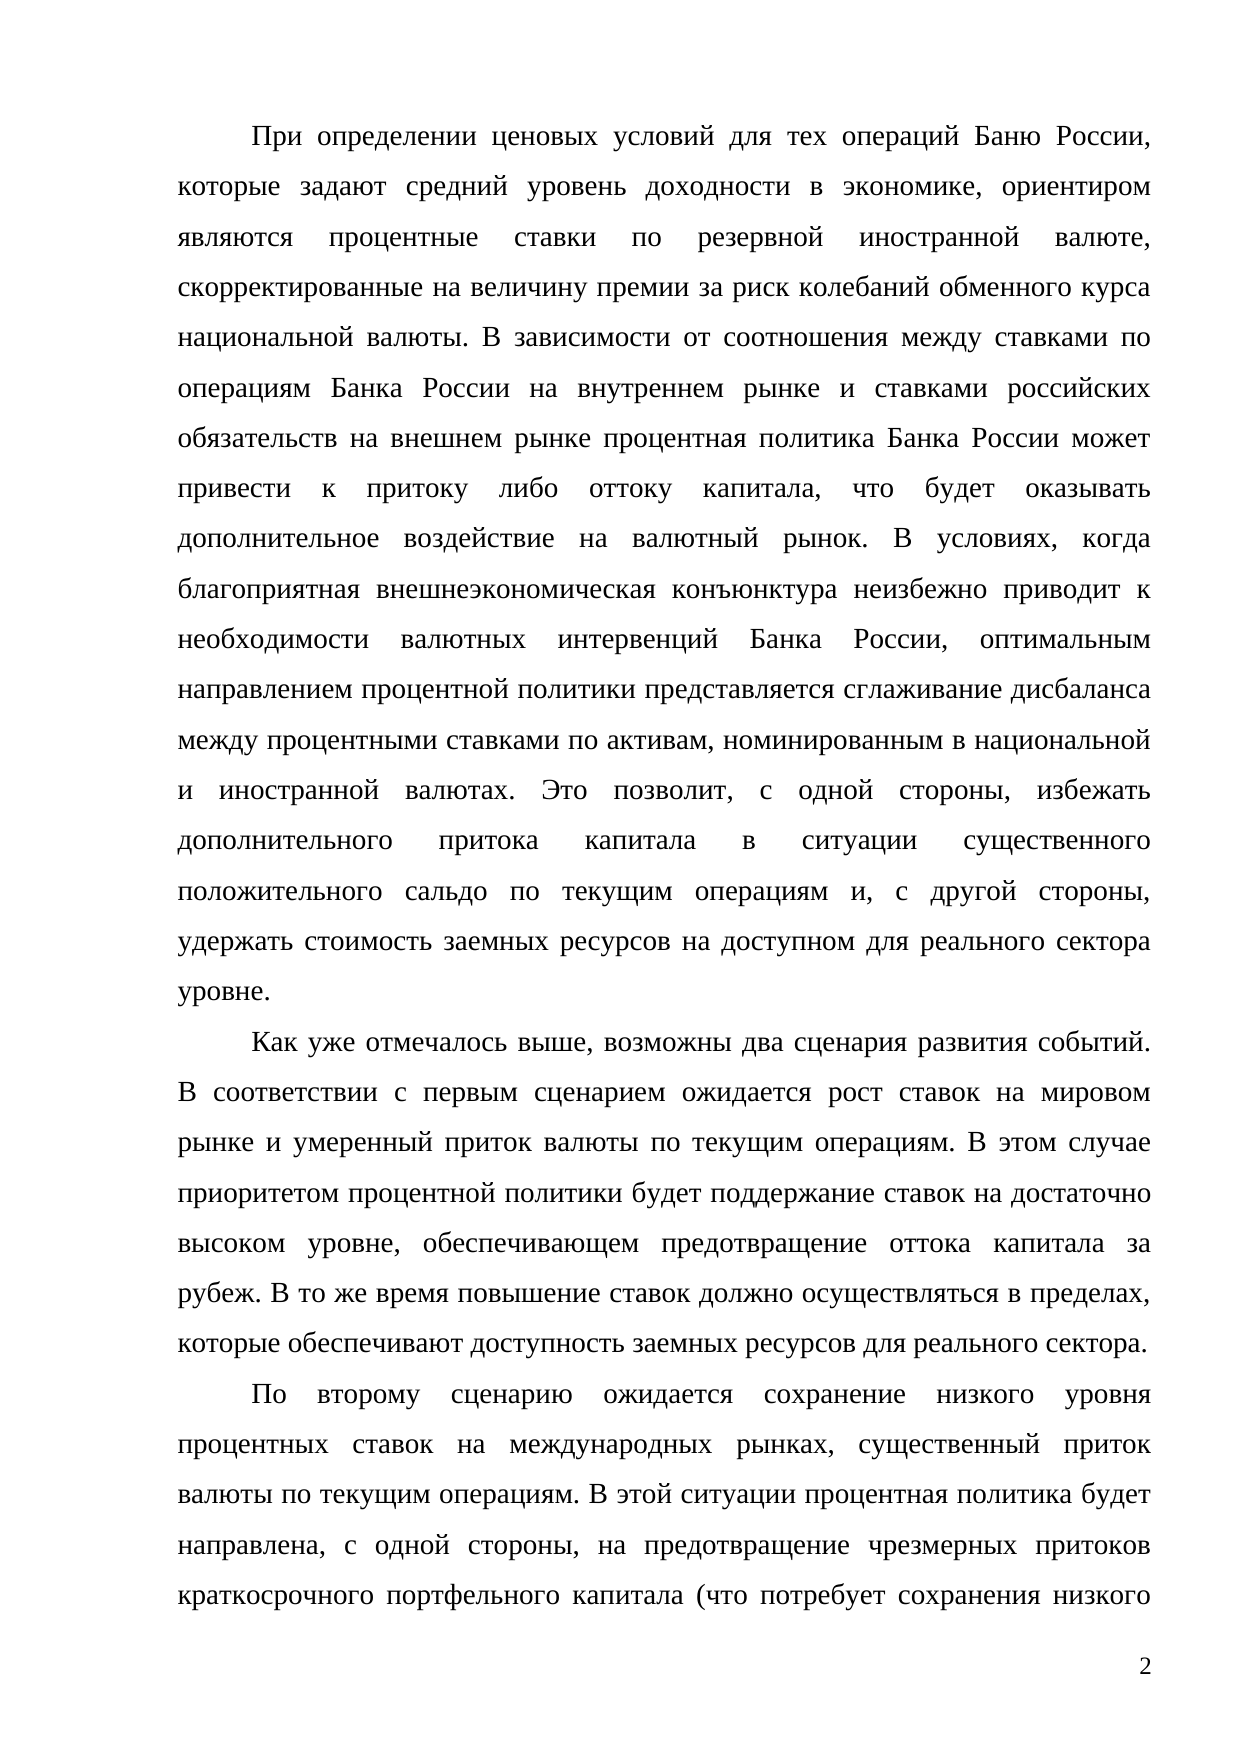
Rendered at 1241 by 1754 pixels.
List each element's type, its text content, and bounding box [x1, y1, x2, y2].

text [177, 1376, 1152, 1611]
text Как уже отмечалось выше, возможны два сценария развития событий. В соответствии с первым сценарием ожидается рост ставок на мировом рынке и умеренный приток валюты по текущим операциям. В этом случае приоритетом процентной политики будет поддержание ставок на достаточно высоком уровне, обеспечивающем предотвращение оттока капитала за рубеж. В то же время повышение ставок должно осуществляться в пределах, которые обеспечивают доступность заемных ресурсов для реального сектора. [177, 1024, 1152, 1359]
text При определении ценовых условий для тех операций Баню России, которые задают средний уровень доходности в экономике, ориентиром являются процентные ставки по резервной иностранной валюте, скорректированные на величину премии за риск колебаний обменного курса национальной валюты. В зависимости от соотношения между ставками по операциям Банка России на внутреннем рынке и ставками российских обязательств на внешнем рынке процентная политика Банка России может привести к притоку либо оттоку капитала, что будет оказывать дополнительное воздействие на валютный рынок. В условиях, когда благоприятная внешнеэкономическая конъюнктура неизбежно приводит к необходимости валютных интервенций Банка России, оптимальным направлением процентной политики представляется сглаживание дисбаланса между процентными ставками по активам, номинированным в национальной и иностранной валютах. Это позволит, с одной стороны, избежать дополнительного притока капитала в ситуации существенного положительного сальдо по текущим операциям и, с другой стороны, удержать стоимость заемных ресурсов на доступном для реального сектора уровне. [177, 118, 1152, 1007]
